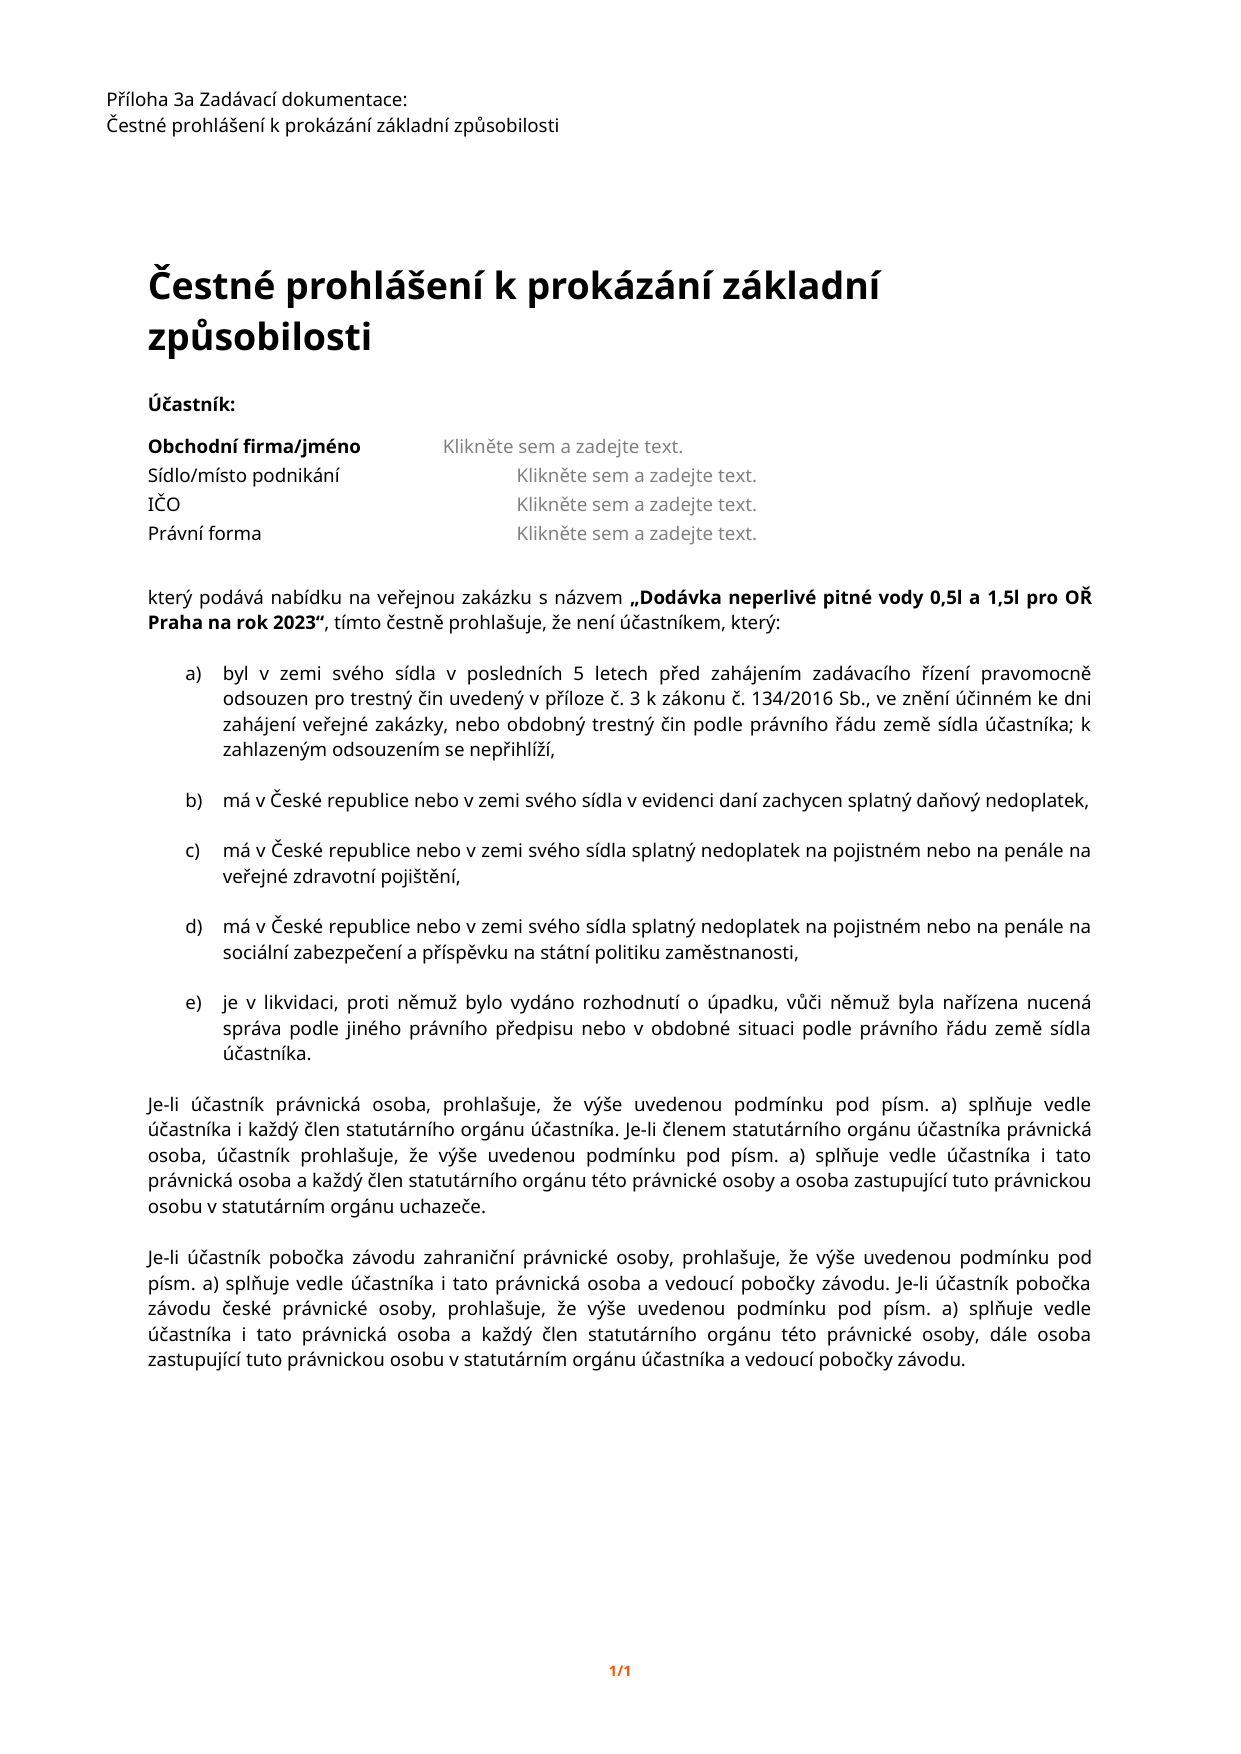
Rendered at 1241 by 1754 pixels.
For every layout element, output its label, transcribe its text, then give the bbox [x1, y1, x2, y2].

text Právní forma [148, 517, 1093, 546]
text IČO [148, 488, 1093, 517]
list byl v zemi svého sídla v posledních 5 letech před zahájením zadávacího řízení pravomocně odsouzen pro trestný čin uvedený v příloze č. 3 k zákonu č. 134/2016 Sb., ve znění účinném ke dni zahájení veřejné zakázky, nebo obdobný trestný čin podle právního řádu země sídla účastníka; k zahlazeným odsouzením se nepřihlíží, [185, 660, 1093, 762]
text který podává nabídku na veřejnou zakázku s názvem „Dodávka neperlivé pitné vody 0,5l a 1,5l pro OŘ Praha na rok 2023“, tímto čestně prohlašuje, že není účastníkem, který: [148, 584, 1093, 635]
text Účastník: [148, 387, 1093, 418]
text Je-li účastník pobočka závodu zahraniční právnické osoby, prohlašuje, že výše uvedenou podmínku pod písm. a) splňuje vedle účastníka i tato právnická osoba a vedoucí pobočky závodu. Je-li účastník pobočka závodu české právnické osoby, prohlašuje, že výše uvedenou podmínku pod písm. a) splňuje vedle účastníka i tato právnická osoba a každý člen statutárního orgánu této právnické osoby, dále osoba zastupující tuto právnickou osobu v statutárním orgánu účastníka a vedoucí pobočky závodu. [148, 1244, 1093, 1372]
text Obchodní firma/jméno [148, 430, 1093, 459]
text Sídlo/místo podnikání [148, 459, 1093, 488]
title Čestné prohlášení k prokázání základní způsobilosti [148, 259, 1093, 362]
list je v likvidaci, proti němuž bylo vydáno rozhodnutí o úpadku, vůči němuž byla nařízena nucená správa podle jiného právního předpisu nebo v obdobné situaci podle právního řádu země sídla účastníka. [185, 990, 1093, 1066]
list má v České republice nebo v zemi svého sídla v evidenci daní zachycen splatný daňový nedoplatek, [185, 787, 1093, 813]
text Je-li účastník právnická osoba, prohlašuje, že výše uvedenou podmínku pod písm. a) splňuje vedle účastníka i každý člen statutárního orgánu účastníka. Je-li členem statutárního orgánu účastníka právnická osoba, účastník prohlašuje, že výše uvedenou podmínku pod písm. a) splňuje vedle účastníka i tato právnická osoba a každý člen statutárního orgánu této právnické osoby a osoba zastupující tuto právnickou osobu v statutárním orgánu uchazeče. [148, 1091, 1093, 1219]
list má v České republice nebo v zemi svého sídla splatný nedoplatek na pojistném nebo na penále na veřejné zdravotní pojištění, [185, 838, 1093, 889]
list má v České republice nebo v zemi svého sídla splatný nedoplatek na pojistném nebo na penále na sociální zabezpečení a příspěvku na státní politiku zaměstnanosti, [185, 914, 1093, 965]
